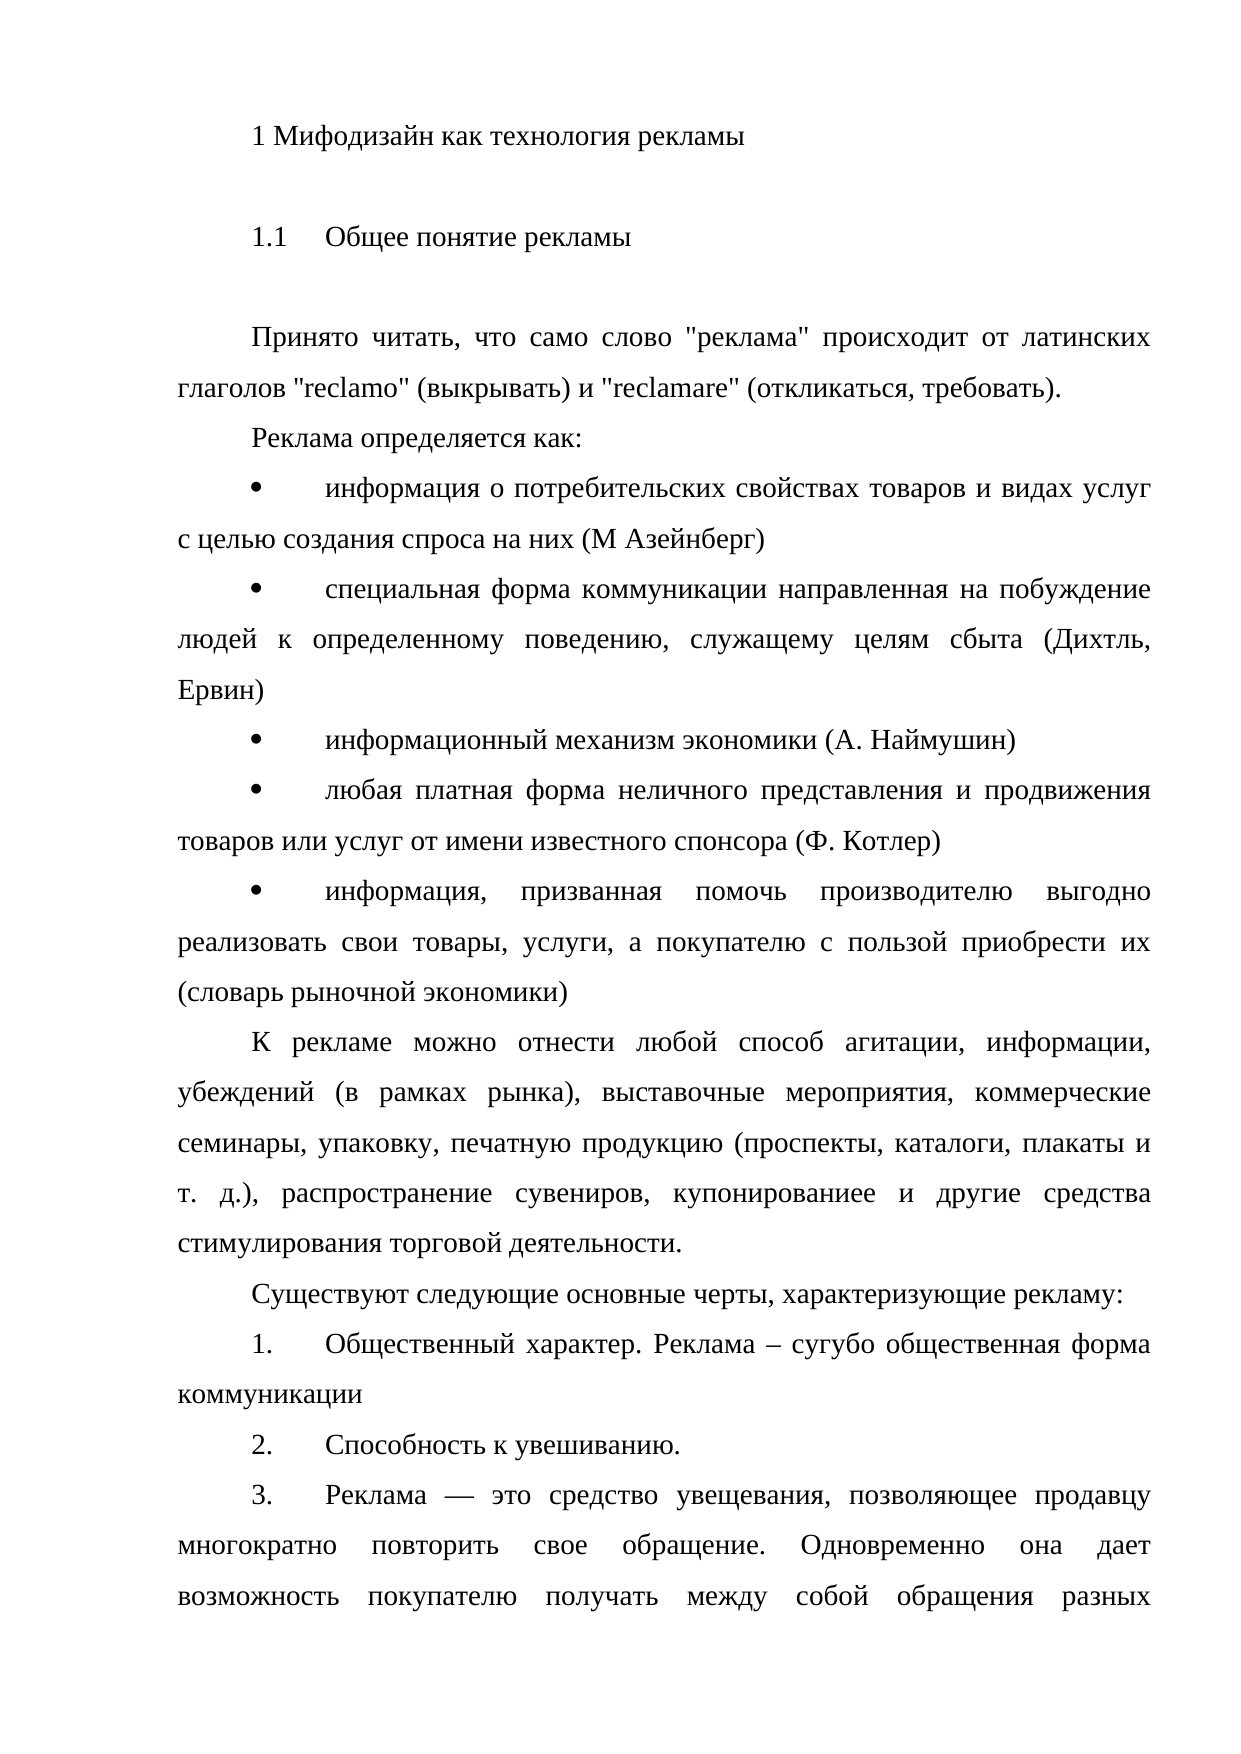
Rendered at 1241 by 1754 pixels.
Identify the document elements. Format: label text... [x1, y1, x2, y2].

text Существуют следующие основные черты, характеризующие рекламу: [177, 1276, 1152, 1309]
list информация, призванная помочь производителю выгодно реализовать свои товары, услуги, а покупателю с пользой приобрести их (словарь рыночной экономики) [177, 873, 1152, 1007]
text Принято читать, что само слово "реклама" происходит от латинских глаголов ''reclamo" (выкрывать) и "reclamare" (откликаться, требовать). [177, 319, 1152, 403]
list информация о потребительских свойствах товаров и видах услуг с целью создания спроса на них (М Азейнберг) [177, 470, 1152, 554]
text К рекламе можно отнести любой способ агитации, информации, убеждений (в рамках рынка), выставочные мероприятия, коммерческие семинары, упаковку, печатную продукцию (проспекты, каталоги, плакаты и т. д.), распространение сувениров, купонированиее и другие средства стимулирования торговой деятельности. [177, 1024, 1152, 1259]
list Общественный характер. Реклама – сугубо общественная форма коммуникации [177, 1326, 1152, 1410]
text 1 Мифодизайн как технология рекламы [177, 118, 1152, 152]
text Реклама определяется как: [177, 420, 1152, 453]
list специальная форма коммуникации направленная на побуждение людей к определенному поведению, служащему целям сбыта (Дихтль, Ервин) [177, 571, 1152, 705]
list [177, 1477, 1152, 1611]
list Способность к увешиванию. [177, 1427, 1152, 1460]
list любая платная форма неличного представления и продвижения товаров или услуг от имени известного спонсора (Ф. Котлер) [177, 772, 1152, 856]
list Общее понятие рекламы [177, 219, 1152, 252]
list информационный механизм экономики (А. Наймушин) [177, 722, 1152, 756]
